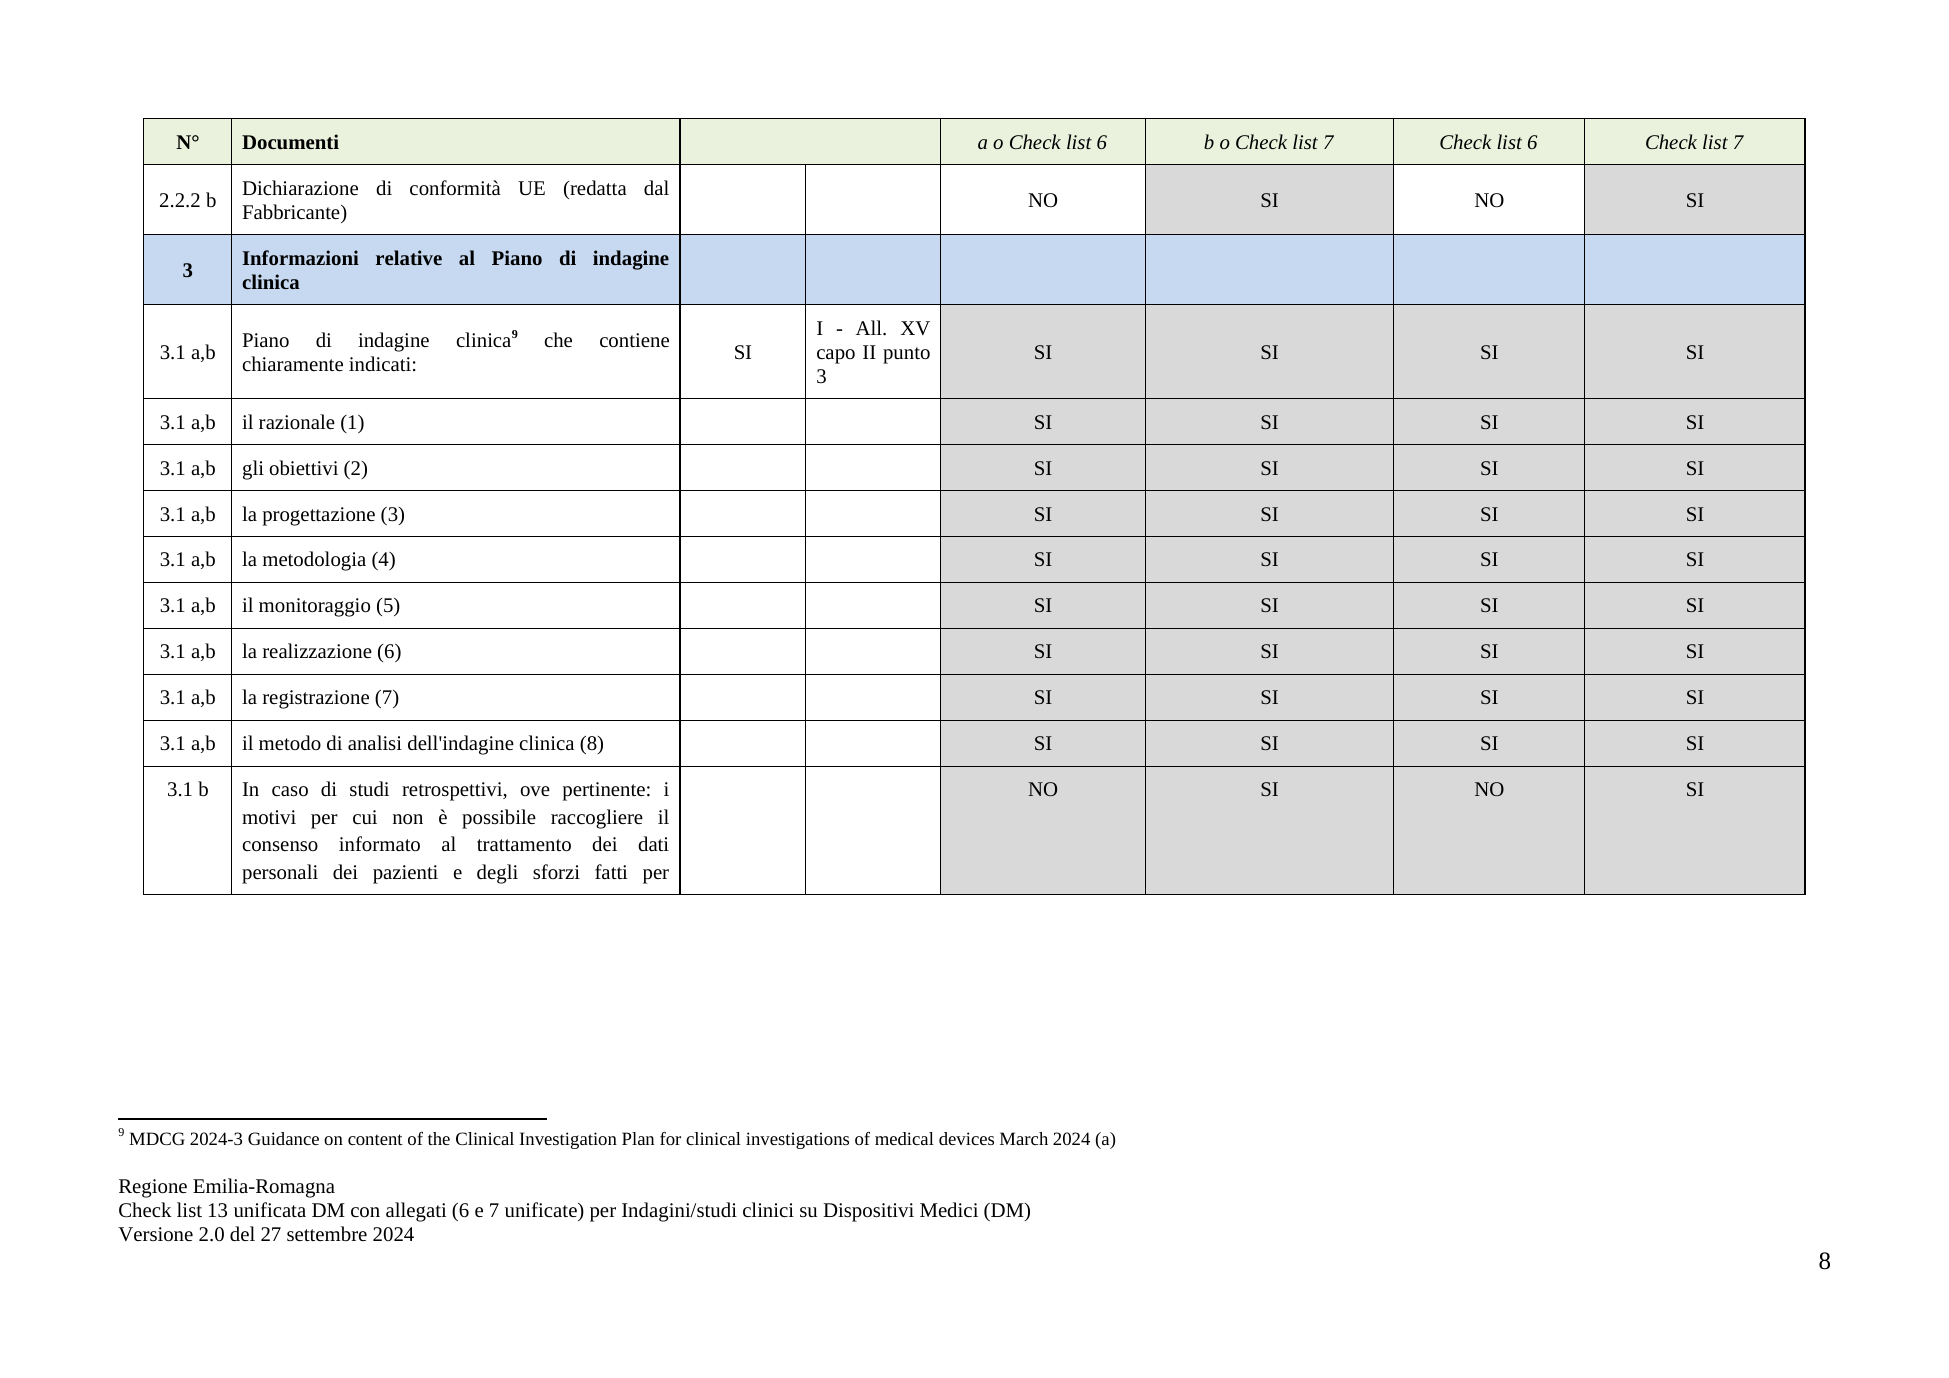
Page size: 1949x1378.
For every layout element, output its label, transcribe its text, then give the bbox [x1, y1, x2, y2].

table_cell [681, 235, 805, 304]
table_cell [806, 583, 940, 628]
table_cell 3.1 a,b [144, 305, 231, 398]
table_cell [806, 675, 940, 720]
table_cell SI [1146, 767, 1393, 894]
table_cell SI [1394, 629, 1584, 674]
table_header Check list 6 [1394, 119, 1584, 164]
table_cell SI [1585, 767, 1804, 894]
table_cell Piano di indagine clinica che contiene chiaramente indicati: [232, 305, 679, 398]
table_cell [806, 399, 940, 444]
table_cell In caso di studi retrospettivi, ove pertinente: i motivi per cui non è possibile raccogliere il consenso informato al trattamento dei dati personali dei pazienti e degli sforzi fatti per raggiungerli [232, 767, 679, 894]
table_cell NO [941, 767, 1145, 894]
table_cell il razionale (1) [232, 399, 679, 444]
table_cell gli obiettivi (2) [232, 445, 679, 490]
table_cell SI [1585, 399, 1804, 444]
table_cell SI [1146, 399, 1393, 444]
table_cell SI [1146, 491, 1393, 536]
table_cell [806, 629, 940, 674]
table_cell SI [1394, 675, 1584, 720]
table_cell SI [1394, 583, 1584, 628]
table_cell SI [1146, 305, 1393, 398]
table_cell SI [1585, 675, 1804, 720]
table_cell SI [1146, 445, 1393, 490]
table_cell 3.1 a,b [144, 583, 231, 628]
table_cell [806, 721, 940, 766]
table_cell [681, 721, 805, 766]
table_cell il metodo di analisi dell'indagine clinica (8) [232, 721, 679, 766]
table_cell 3.1 b [144, 767, 231, 894]
table_cell [806, 165, 940, 234]
table_cell [806, 235, 940, 304]
table_cell 3 [144, 235, 231, 304]
table_header [681, 119, 940, 164]
table_cell [681, 675, 805, 720]
table_cell SI [1394, 305, 1584, 398]
table_cell 3.1 a,b [144, 629, 231, 674]
table_cell [681, 537, 805, 582]
table_cell la realizzazione (6) [232, 629, 679, 674]
table_cell SI [1146, 583, 1393, 628]
table_cell SI [1585, 629, 1804, 674]
table_cell SI [1585, 537, 1804, 582]
table_cell SI [1146, 721, 1393, 766]
table_cell SI [1394, 399, 1584, 444]
table_cell la metodologia (4) [232, 537, 679, 582]
table_cell [941, 235, 1145, 304]
table_cell SI [1146, 165, 1393, 234]
table_cell 3.1 a,b [144, 399, 231, 444]
table_cell SI [941, 537, 1145, 582]
table_cell I - All. XV capo II punto 3 [806, 305, 940, 398]
table_cell SI [1585, 491, 1804, 536]
table_cell SI [941, 491, 1145, 536]
table_cell [806, 445, 940, 490]
table_header Documenti [232, 119, 679, 164]
table_cell Dichiarazione di conformità UE (redatta dal Fabbricante) [232, 165, 679, 234]
table_cell [806, 491, 940, 536]
table_cell [681, 629, 805, 674]
table_cell [1394, 235, 1584, 304]
table_cell [681, 445, 805, 490]
table_cell [806, 767, 940, 894]
table_header b o Check list 7 [1146, 119, 1393, 164]
table_cell SI [1394, 537, 1584, 582]
table_cell 3.1 a,b [144, 491, 231, 536]
table_cell SI [1585, 305, 1804, 398]
table_cell SI [941, 629, 1145, 674]
table_cell [1585, 235, 1804, 304]
table_cell SI [1394, 491, 1584, 536]
table_cell SI [1585, 445, 1804, 490]
table_cell 2.2.2 b [144, 165, 231, 234]
table_cell 3.1 a,b [144, 721, 231, 766]
table_cell il monitoraggio (5) [232, 583, 679, 628]
table_cell la registrazione (7) [232, 675, 679, 720]
table_cell [681, 165, 805, 234]
table_cell SI [941, 721, 1145, 766]
table_cell SI [681, 305, 805, 398]
table_cell SI [1585, 583, 1804, 628]
table_cell [806, 537, 940, 582]
table_cell [681, 583, 805, 628]
table_cell 3.1 a,b [144, 445, 231, 490]
table_cell SI [1146, 675, 1393, 720]
table_header a o Check list 6 [941, 119, 1145, 164]
table_cell SI [1146, 629, 1393, 674]
table_cell [681, 767, 805, 894]
table_cell [681, 491, 805, 536]
table_cell NO [1394, 165, 1584, 234]
table_cell Informazioni relative al Piano di indagine clinica [232, 235, 679, 304]
table_cell SI [941, 399, 1145, 444]
table_cell [681, 399, 805, 444]
table_cell SI [1585, 165, 1804, 234]
table_cell SI [1146, 537, 1393, 582]
table_cell [1146, 235, 1393, 304]
table_cell 3.1 a,b [144, 537, 231, 582]
table_cell SI [941, 583, 1145, 628]
table_cell SI [1394, 445, 1584, 490]
table_cell NO [941, 165, 1145, 234]
table_cell SI [941, 305, 1145, 398]
table_header N° [144, 119, 231, 164]
table_cell SI [941, 675, 1145, 720]
table_cell SI [1394, 721, 1584, 766]
table_cell NO [1394, 767, 1584, 894]
table_cell SI [941, 445, 1145, 490]
table_header Check list 7 [1585, 119, 1804, 164]
table_cell la progettazione (3) [232, 491, 679, 536]
table_cell 3.1 a,b [144, 675, 231, 720]
table_cell SI [1585, 721, 1804, 766]
